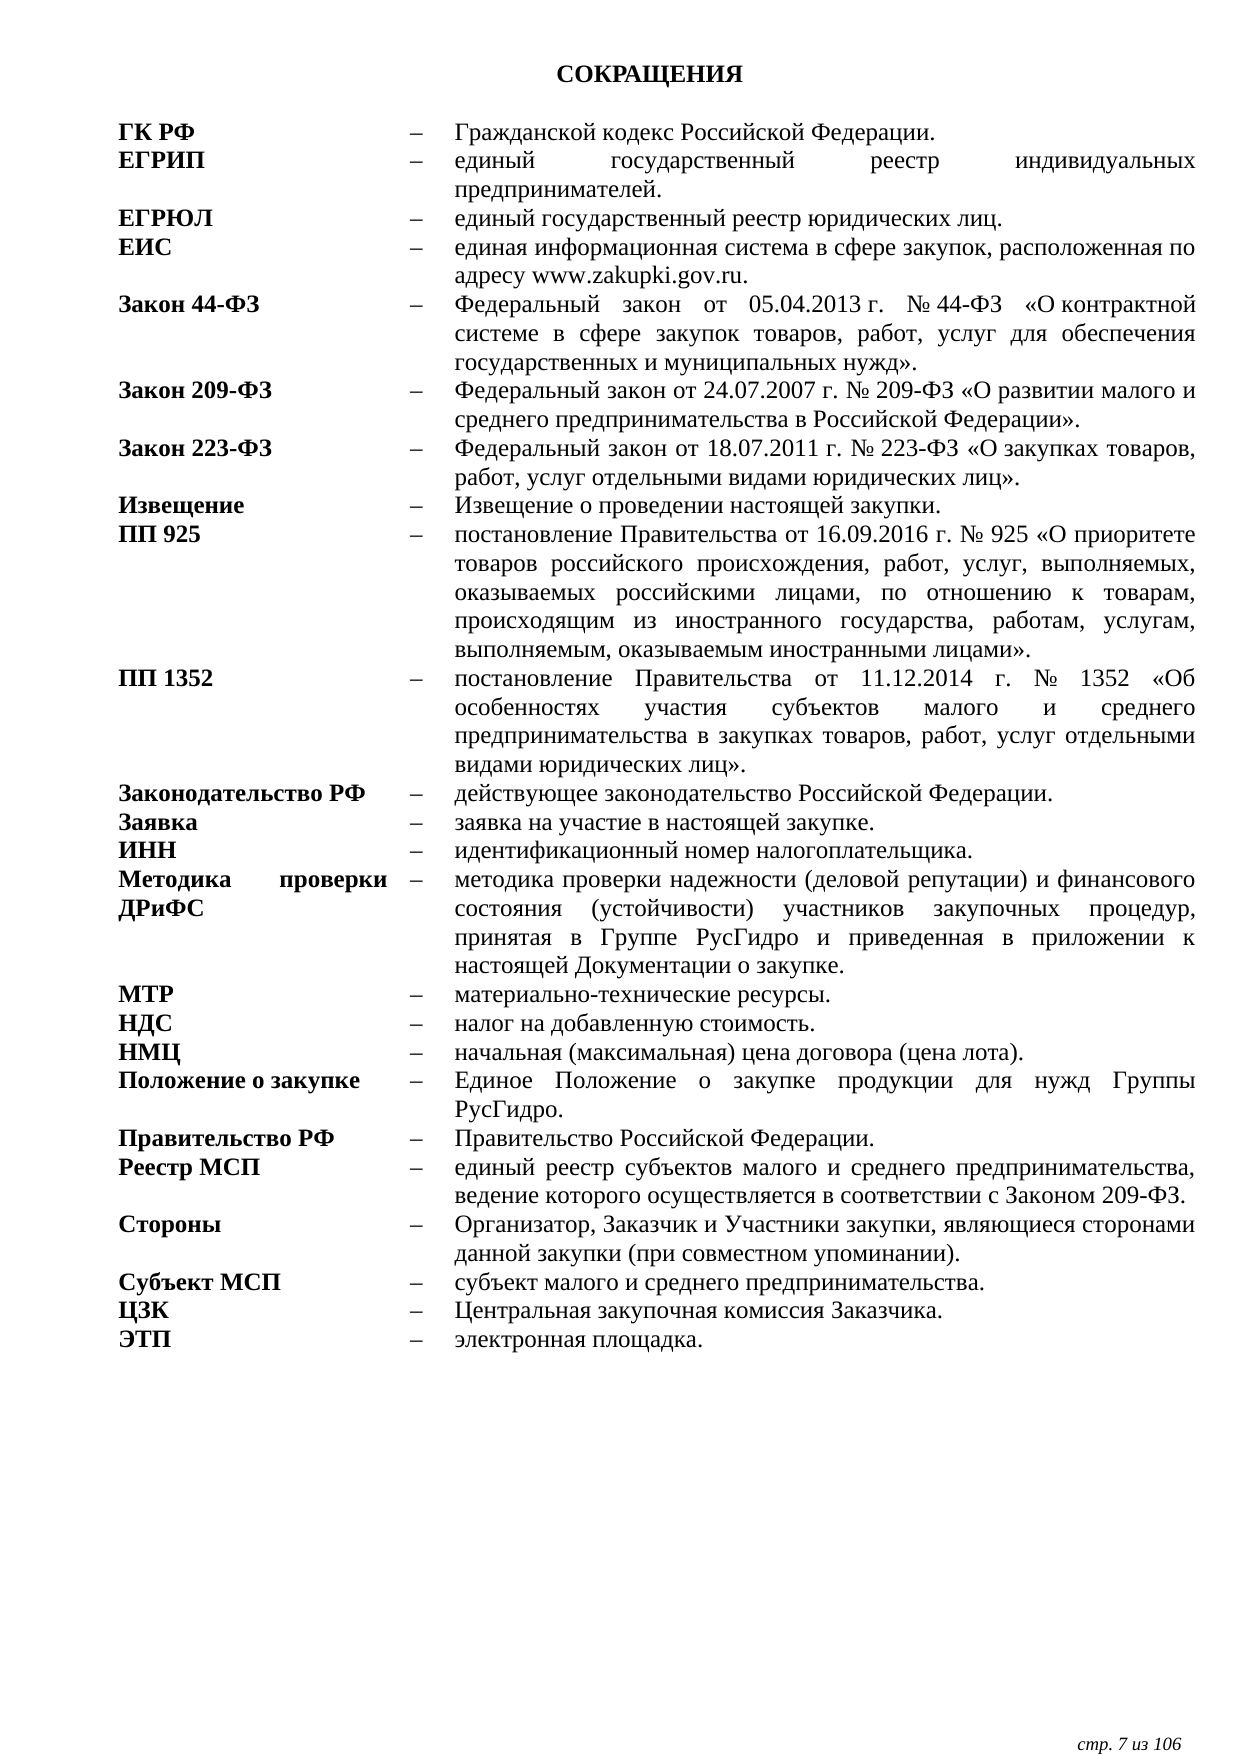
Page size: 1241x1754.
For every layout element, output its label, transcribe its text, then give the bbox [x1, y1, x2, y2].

table_cell ЕГРИП [107, 145, 399, 203]
table_cell Закон 44-ФЗ [107, 289, 399, 375]
table_cell ЕГРЮЛ [107, 203, 399, 232]
table_cell ЕИС [107, 232, 399, 289]
table_cell начальная (максимальная) цена договора (цена лота). [443, 1037, 1207, 1065]
table_cell Методика проверки ДРиФС [107, 864, 399, 979]
subtitle СОКРАЩЕНИЯ [118, 59, 1181, 88]
table_cell заявка на участие в настоящей закупке. [443, 807, 1207, 835]
table_cell Стороны [107, 1209, 399, 1267]
table_cell налог на добавленную стоимость. [443, 1008, 1207, 1037]
table_cell НДС [107, 1008, 399, 1037]
table_cell – [399, 1123, 443, 1152]
table_cell Единое Положение о закупке продукции для нужд Группы РусГидро. [443, 1065, 1207, 1123]
table_cell – [399, 375, 443, 433]
table_cell – [399, 835, 443, 864]
table_cell – [399, 1037, 443, 1065]
table_cell ПП 925 [107, 519, 399, 663]
table_cell субъект малого и среднего предпринимательства. [443, 1267, 1207, 1295]
table_cell – [399, 663, 443, 778]
table_header – [399, 117, 443, 145]
table_cell – [399, 433, 443, 490]
table_cell действующее законодательство Российской Федерации. [443, 778, 1207, 807]
table_cell – [399, 864, 443, 979]
table_cell ПП 1352 [107, 663, 399, 778]
table_cell – [399, 232, 443, 289]
table_cell – [399, 490, 443, 519]
table_cell ЭТП [107, 1324, 399, 1353]
table_cell – [399, 1209, 443, 1267]
table_cell единый реестр субъектов малого и среднего предпринимательства, ведение которого осуществляется в соответствии с Законом 209-ФЗ. [443, 1152, 1207, 1209]
table_cell ЦЗК [107, 1295, 399, 1324]
table_cell материально-технические ресурсы. [443, 979, 1207, 1008]
table_cell Извещение о проведении настоящей закупки. [443, 490, 1207, 519]
table_cell Центральная закупочная комиссия Заказчика. [443, 1295, 1207, 1324]
table_cell единый государственный реестр юридических лиц. [443, 203, 1207, 232]
table_cell Федеральный закон от 05.04.2013 г. № 44-ФЗ «О контрактной системе в сфере закупок товаров, работ, услуг для обеспечения государственных и муниципальных нужд». [443, 289, 1207, 375]
table_cell постановление Правительства от 16.09.2016 г. № 925 «О приоритете товаров российского происхождения, работ, услуг, выполняемых, оказываемых российскими лицами, по отношению к товарам, происходящим из иностранного государства, работам, услугам, выполняемым, оказываемым иностранными лицами». [443, 519, 1207, 663]
table_cell Закон 209-ФЗ [107, 375, 399, 433]
table_cell идентификационный номер налогоплательщика. [443, 835, 1207, 864]
table_cell Субъект МСП [107, 1267, 399, 1295]
table_cell Федеральный закон от 18.07.2011 г. № 223-ФЗ «О закупках товаров, работ, услуг отдельными видами юридических лиц». [443, 433, 1207, 490]
table_cell – [399, 1065, 443, 1123]
table_cell МТР [107, 979, 399, 1008]
table_cell – [399, 1295, 443, 1324]
table_cell – [399, 1267, 443, 1295]
table_cell НМЦ [107, 1037, 399, 1065]
table_cell Заявка [107, 807, 399, 835]
table_cell – [399, 807, 443, 835]
table_header Гражданской кодекс Российской Федерации. [443, 117, 1207, 145]
table_cell Правительство Российской Федерации. [443, 1123, 1207, 1152]
table_cell – [399, 778, 443, 807]
table_cell Законодательство РФ [107, 778, 399, 807]
table_cell – [399, 519, 443, 663]
table_header ГК РФ [107, 117, 399, 145]
table_cell – [399, 203, 443, 232]
table_cell методика проверки надежности (деловой репутации) и финансового состояния (устойчивости) участников закупочных процедур, принятая в Группе РусГидро и приведенная в приложении к настоящей Документации о закупке. [443, 864, 1207, 979]
table_cell Реестр МСП [107, 1152, 399, 1209]
table_cell Положение о закупке [107, 1065, 399, 1123]
table_cell Закон 223-ФЗ [107, 433, 399, 490]
table_cell ИНН [107, 835, 399, 864]
table_cell Федеральный закон от 24.07.2007 г. № 209-ФЗ «О развитии малого и среднего предпринимательства в Российской Федерации». [443, 375, 1207, 433]
table_cell единая информационная система в сфере закупок, расположенная по адресу www.zakupki.gov.ru. [443, 232, 1207, 289]
table_cell – [399, 289, 443, 375]
table_cell единый государственный реестр индивидуальных предпринимателей. [443, 145, 1207, 203]
table_cell Правительство РФ [107, 1123, 399, 1152]
table_cell – [399, 1324, 443, 1353]
table_cell Организатор, Заказчик и Участники закупки, являющиеся сторонами данной закупки (при совместном упоминании). [443, 1209, 1207, 1267]
table_cell – [399, 979, 443, 1008]
table_cell постановление Правительства от 11.12.2014 г. № 1352 «Об особенностях участия субъектов малого и среднего предпринимательства в закупках товаров, работ, услуг отдельными видами юридических лиц». [443, 663, 1207, 778]
table_cell – [399, 1152, 443, 1209]
table_cell электронная площадка. [443, 1324, 1207, 1353]
table_cell – [399, 145, 443, 203]
table_cell Извещение [107, 490, 399, 519]
table_cell – [399, 1008, 443, 1037]
